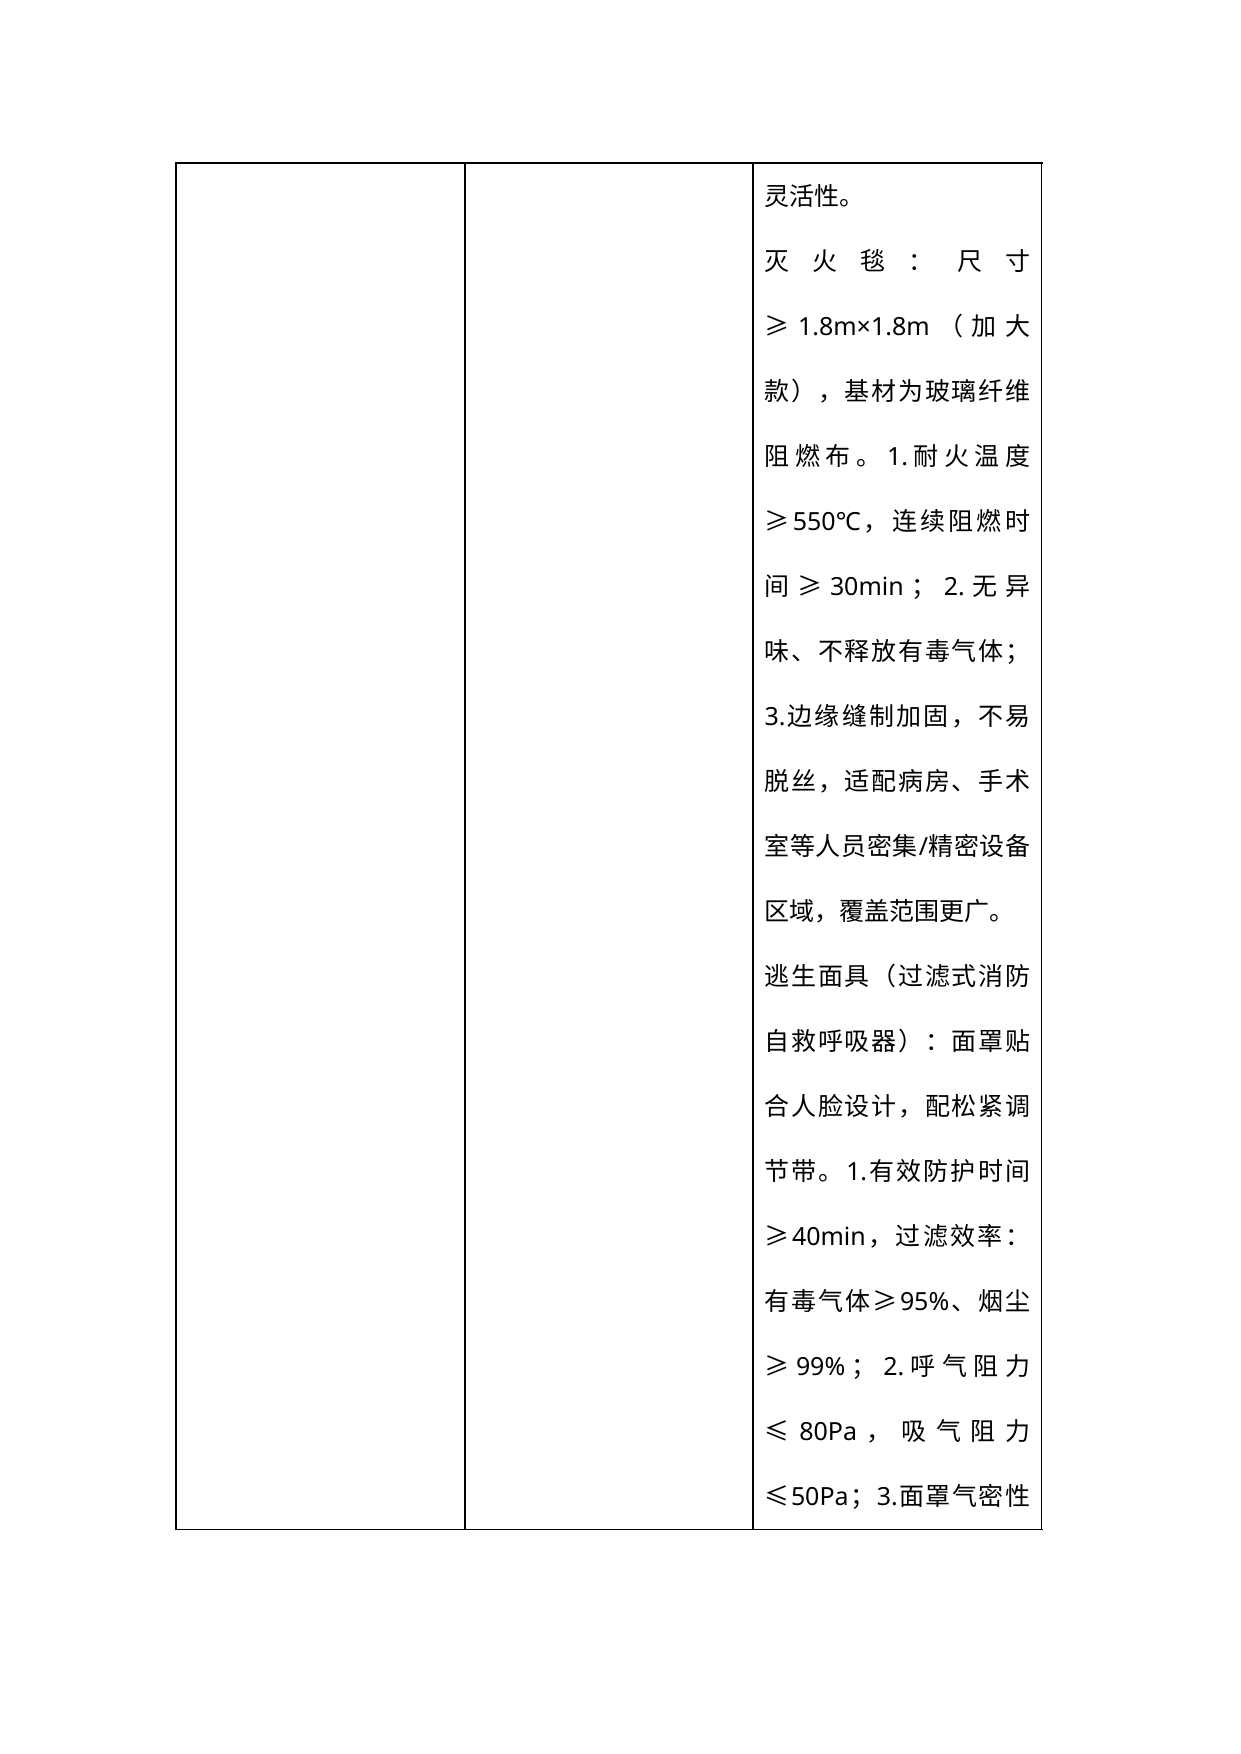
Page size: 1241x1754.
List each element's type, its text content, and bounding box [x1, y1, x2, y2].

table_cell 1 [177, 164, 464, 1528]
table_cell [754, 164, 1041, 1528]
table_cell [466, 164, 752, 1528]
